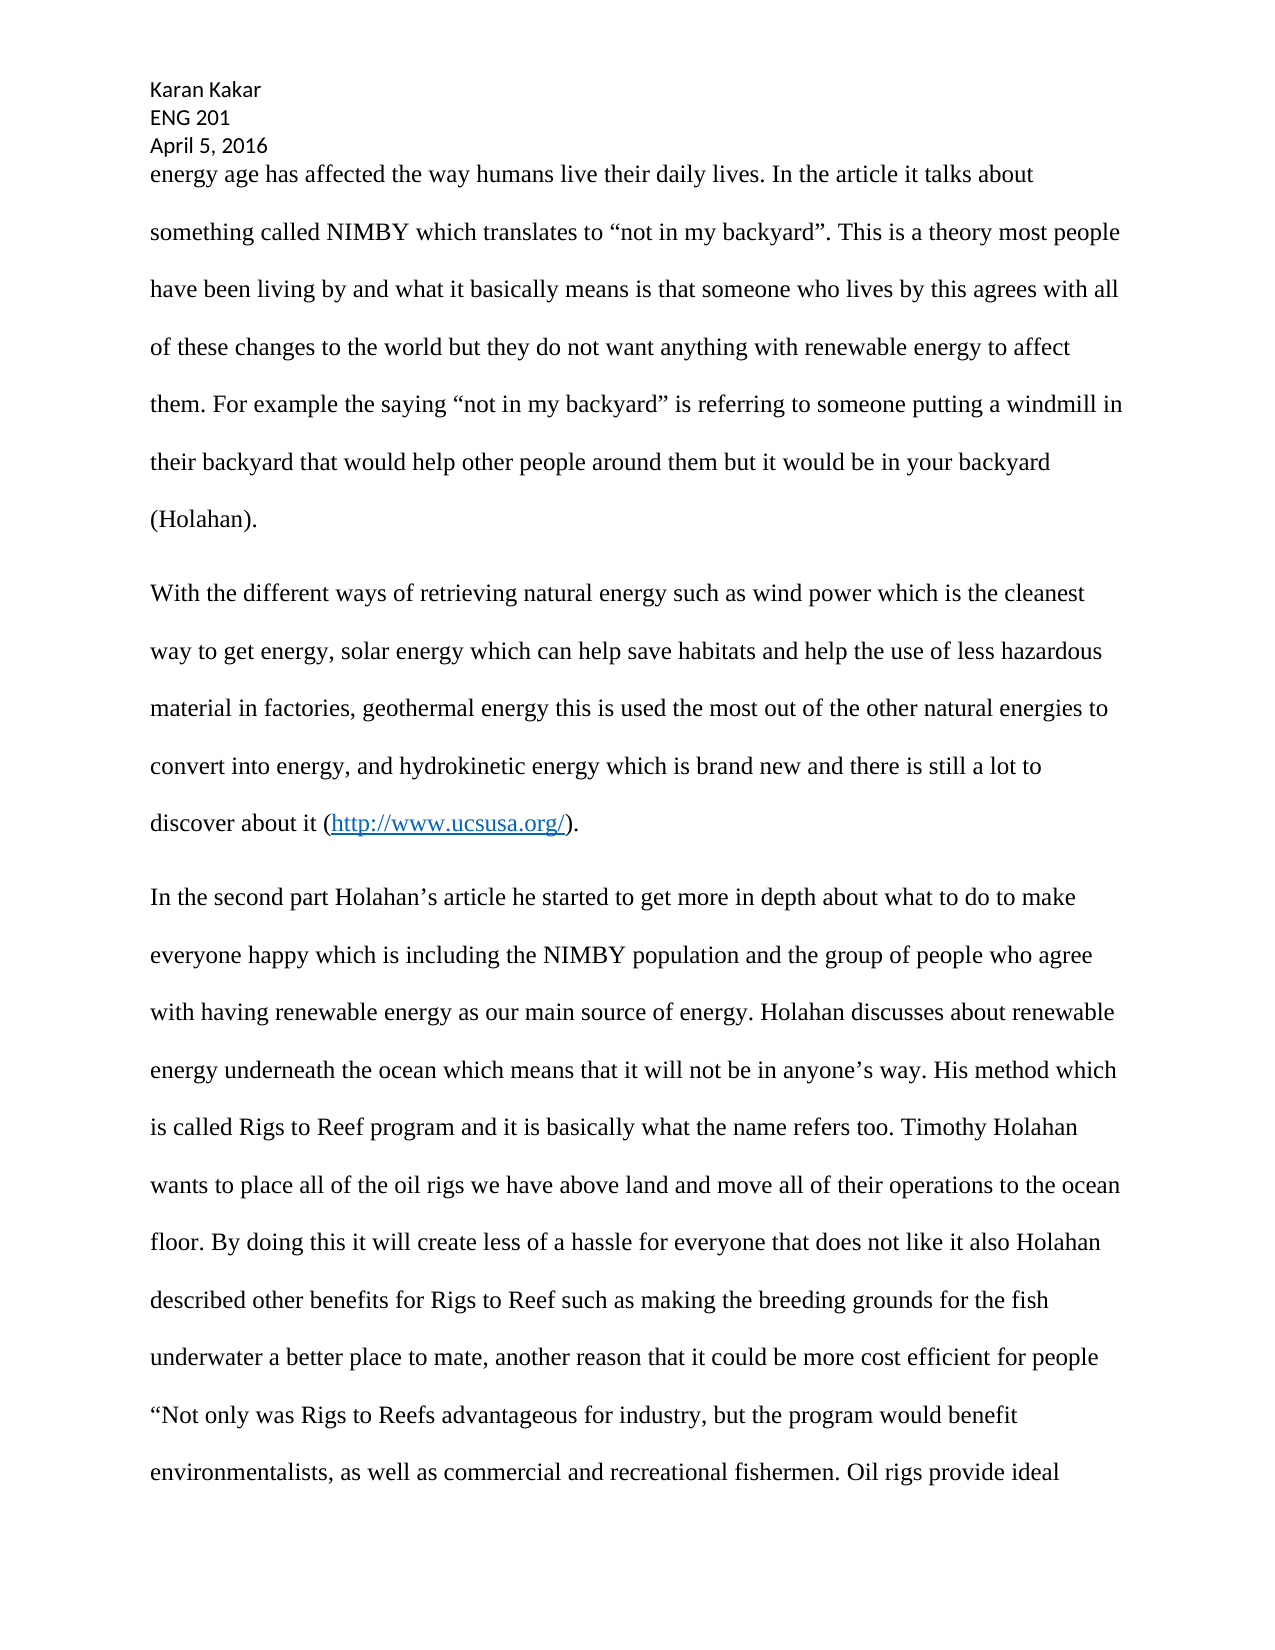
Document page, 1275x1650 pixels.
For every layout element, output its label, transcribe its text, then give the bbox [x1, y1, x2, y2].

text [150, 882, 1125, 1486]
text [150, 159, 1125, 533]
text With the different ways of retrieving natural energy such as wind power which is the cleanest way to get energy, solar energy which can help save habitats and help the use of less hazardous material in factories, geothermal energy this is used the most out of the other natural energies to convert into energy, and hydrokinetic energy which is brand new and there is still a lot to discover about it (http://www.ucsusa.org/). [150, 578, 1125, 837]
